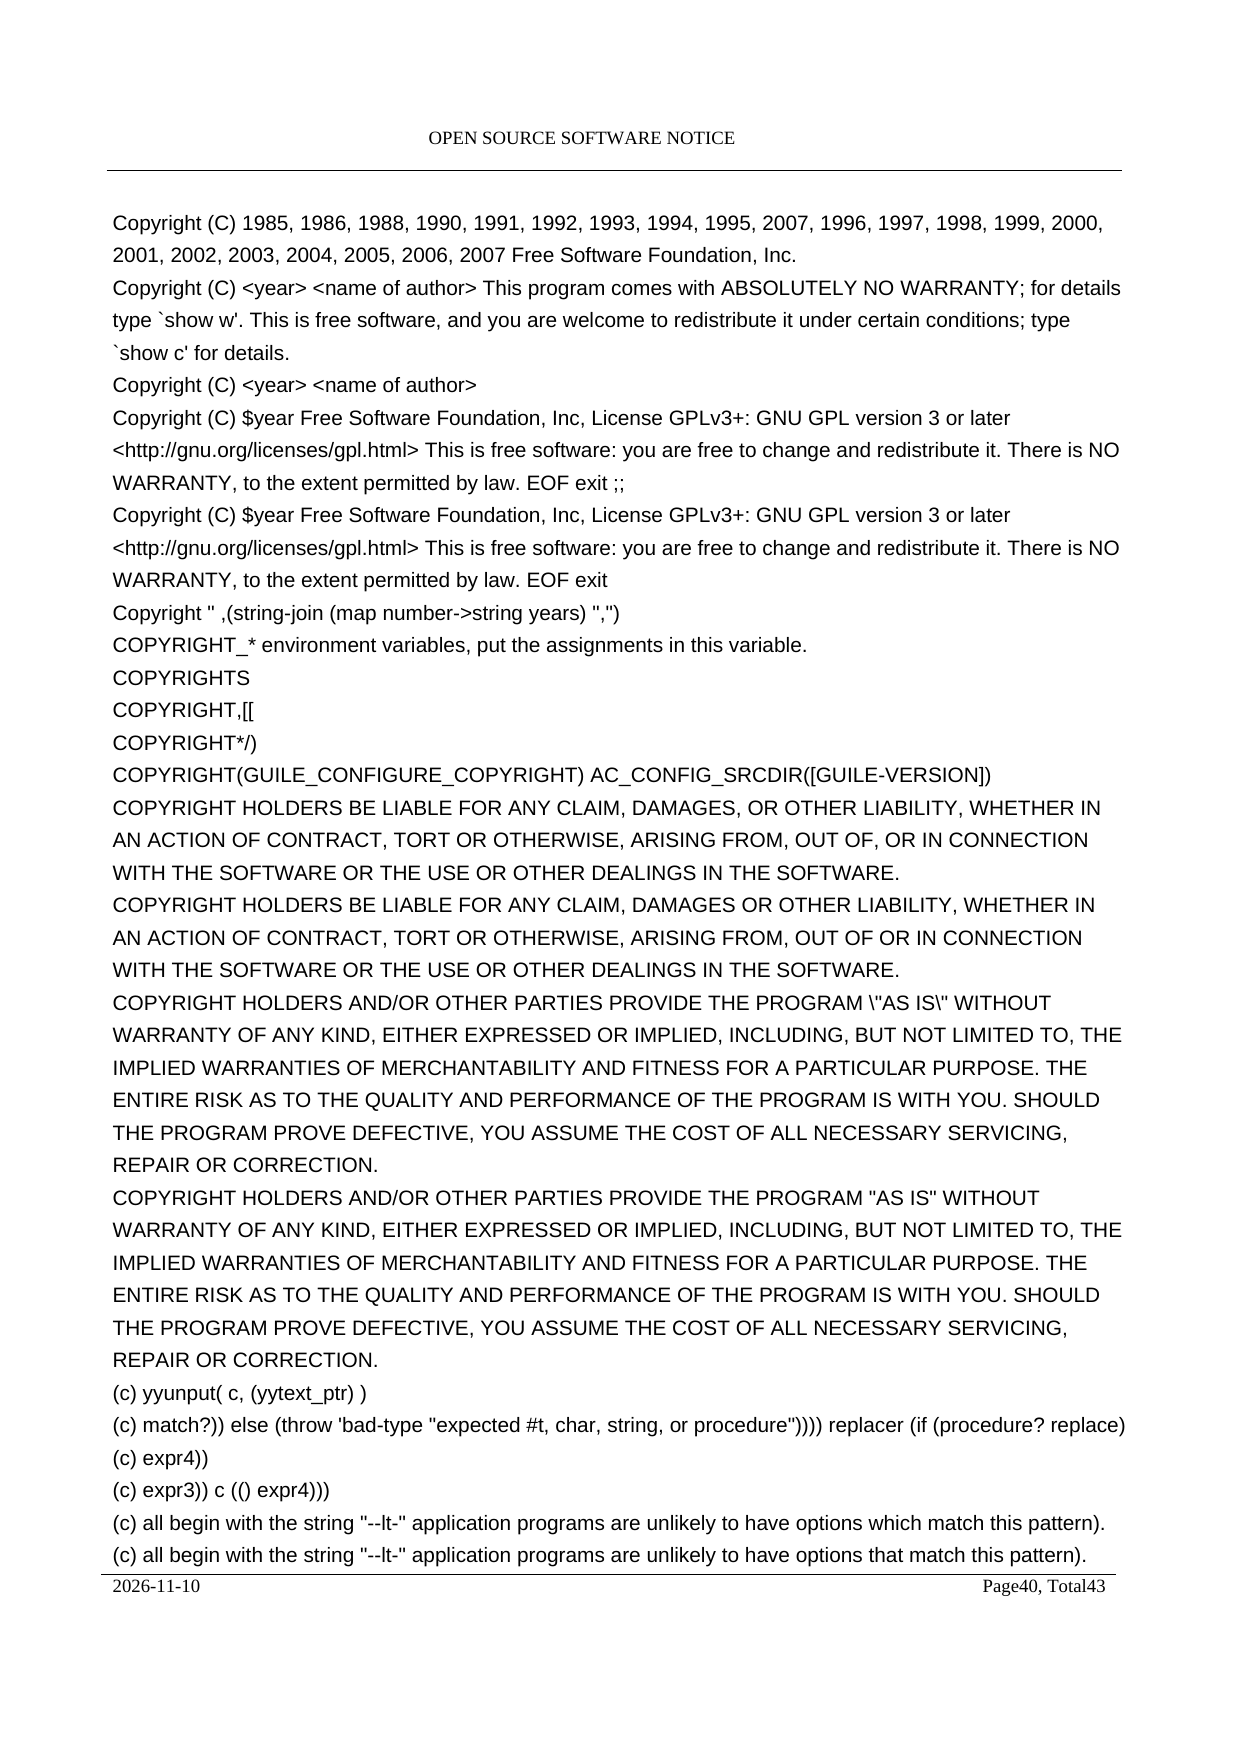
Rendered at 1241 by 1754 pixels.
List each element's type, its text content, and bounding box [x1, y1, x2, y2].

text COPYRIGHT_* environment variables, put the assignments in this variable. [112, 629, 1128, 661]
text COPYRIGHTS [112, 661, 1128, 694]
text Copyright (C) $year Free Software Foundation, Inc, License GPLv3+: GNU GPL version 3 or later <http://gnu.org/licenses/gpl.html> This is free software: you are free to change and redistribute it. There is NO WARRANTY, to the extent permitted by law. EOF exit [112, 499, 1128, 596]
text Copyright " ,(string-join (map number->string years) ",") [112, 596, 1128, 629]
text Copyright (C) $year Free Software Foundation, Inc, License GPLv3+: GNU GPL version 3 or later <http://gnu.org/licenses/gpl.html> This is free software: you are free to change and redistribute it. There is NO WARRANTY, to the extent permitted by law. EOF exit ;; [112, 401, 1128, 499]
text COPYRIGHT(GUILE_CONFIGURE_COPYRIGHT) AC_CONFIG_SRCDIR([GUILE-VERSION]) [112, 759, 1128, 791]
text COPYRIGHT,[[ [112, 694, 1128, 726]
text (c) all begin with the string "--lt-" application programs are unlikely to have options which match this pattern). [112, 1506, 1128, 1539]
text Copyright (C) <year> <name of author> [112, 369, 1128, 401]
text COPYRIGHT HOLDERS AND/OR OTHER PARTIES PROVIDE THE PROGRAM "AS IS" WITHOUT WARRANTY OF ANY KIND, EITHER EXPRESSED OR IMPLIED, INCLUDING, BUT NOT LIMITED TO, THE IMPLIED WARRANTIES OF MERCHANTABILITY AND FITNESS FOR A PARTICULAR PURPOSE. THE ENTIRE RISK AS TO THE QUALITY AND PERFORMANCE OF THE PROGRAM IS WITH YOU. SHOULD THE PROGRAM PROVE DEFECTIVE, YOU ASSUME THE COST OF ALL NECESSARY SERVICING, REPAIR OR CORRECTION. [112, 1181, 1128, 1376]
text (c) all begin with the string "--lt-" application programs are unlikely to have options that match this pattern). [112, 1539, 1128, 1571]
text (c) expr3)) c (() expr4))) [112, 1474, 1128, 1506]
text (c) match?)) else (throw 'bad-type "expected #t, char, string, or procedure")))) replacer (if (procedure? replace) [112, 1409, 1128, 1441]
text COPYRIGHT HOLDERS BE LIABLE FOR ANY CLAIM, DAMAGES, OR OTHER LIABILITY, WHETHER IN AN ACTION OF CONTRACT, TORT OR OTHERWISE, ARISING FROM, OUT OF, OR IN CONNECTION WITH THE SOFTWARE OR THE USE OR OTHER DEALINGS IN THE SOFTWARE. [112, 791, 1128, 889]
text Copyright (C) <year> <name of author> This program comes with ABSOLUTELY NO WARRANTY; for details type `show w'. This is free software, and you are welcome to redistribute it under certain conditions; type `show c' for details. [112, 271, 1128, 369]
text (c) expr4)) [112, 1441, 1128, 1474]
text COPYRIGHT HOLDERS AND/OR OTHER PARTIES PROVIDE THE PROGRAM \"AS IS\" WITHOUT WARRANTY OF ANY KIND, EITHER EXPRESSED OR IMPLIED, INCLUDING, BUT NOT LIMITED TO, THE IMPLIED WARRANTIES OF MERCHANTABILITY AND FITNESS FOR A PARTICULAR PURPOSE. THE ENTIRE RISK AS TO THE QUALITY AND PERFORMANCE OF THE PROGRAM IS WITH YOU. SHOULD THE PROGRAM PROVE DEFECTIVE, YOU ASSUME THE COST OF ALL NECESSARY SERVICING, REPAIR OR CORRECTION. [112, 986, 1128, 1181]
text (c) yyunput( c, (yytext_ptr) ) [112, 1376, 1128, 1409]
text Copyright (C) 1985, 1986, 1988, 1990, 1991, 1992, 1993, 1994, 1995, 2007, 1996, 1997, 1998, 1999, 2000, 2001, 2002, 2003, 2004, 2005, 2006, 2007 Free Software Foundation, Inc. [112, 206, 1128, 271]
text COPYRIGHT*/) [112, 726, 1128, 759]
text COPYRIGHT HOLDERS BE LIABLE FOR ANY CLAIM, DAMAGES OR OTHER LIABILITY, WHETHER IN AN ACTION OF CONTRACT, TORT OR OTHERWISE, ARISING FROM, OUT OF OR IN CONNECTION WITH THE SOFTWARE OR THE USE OR OTHER DEALINGS IN THE SOFTWARE. [112, 889, 1128, 986]
